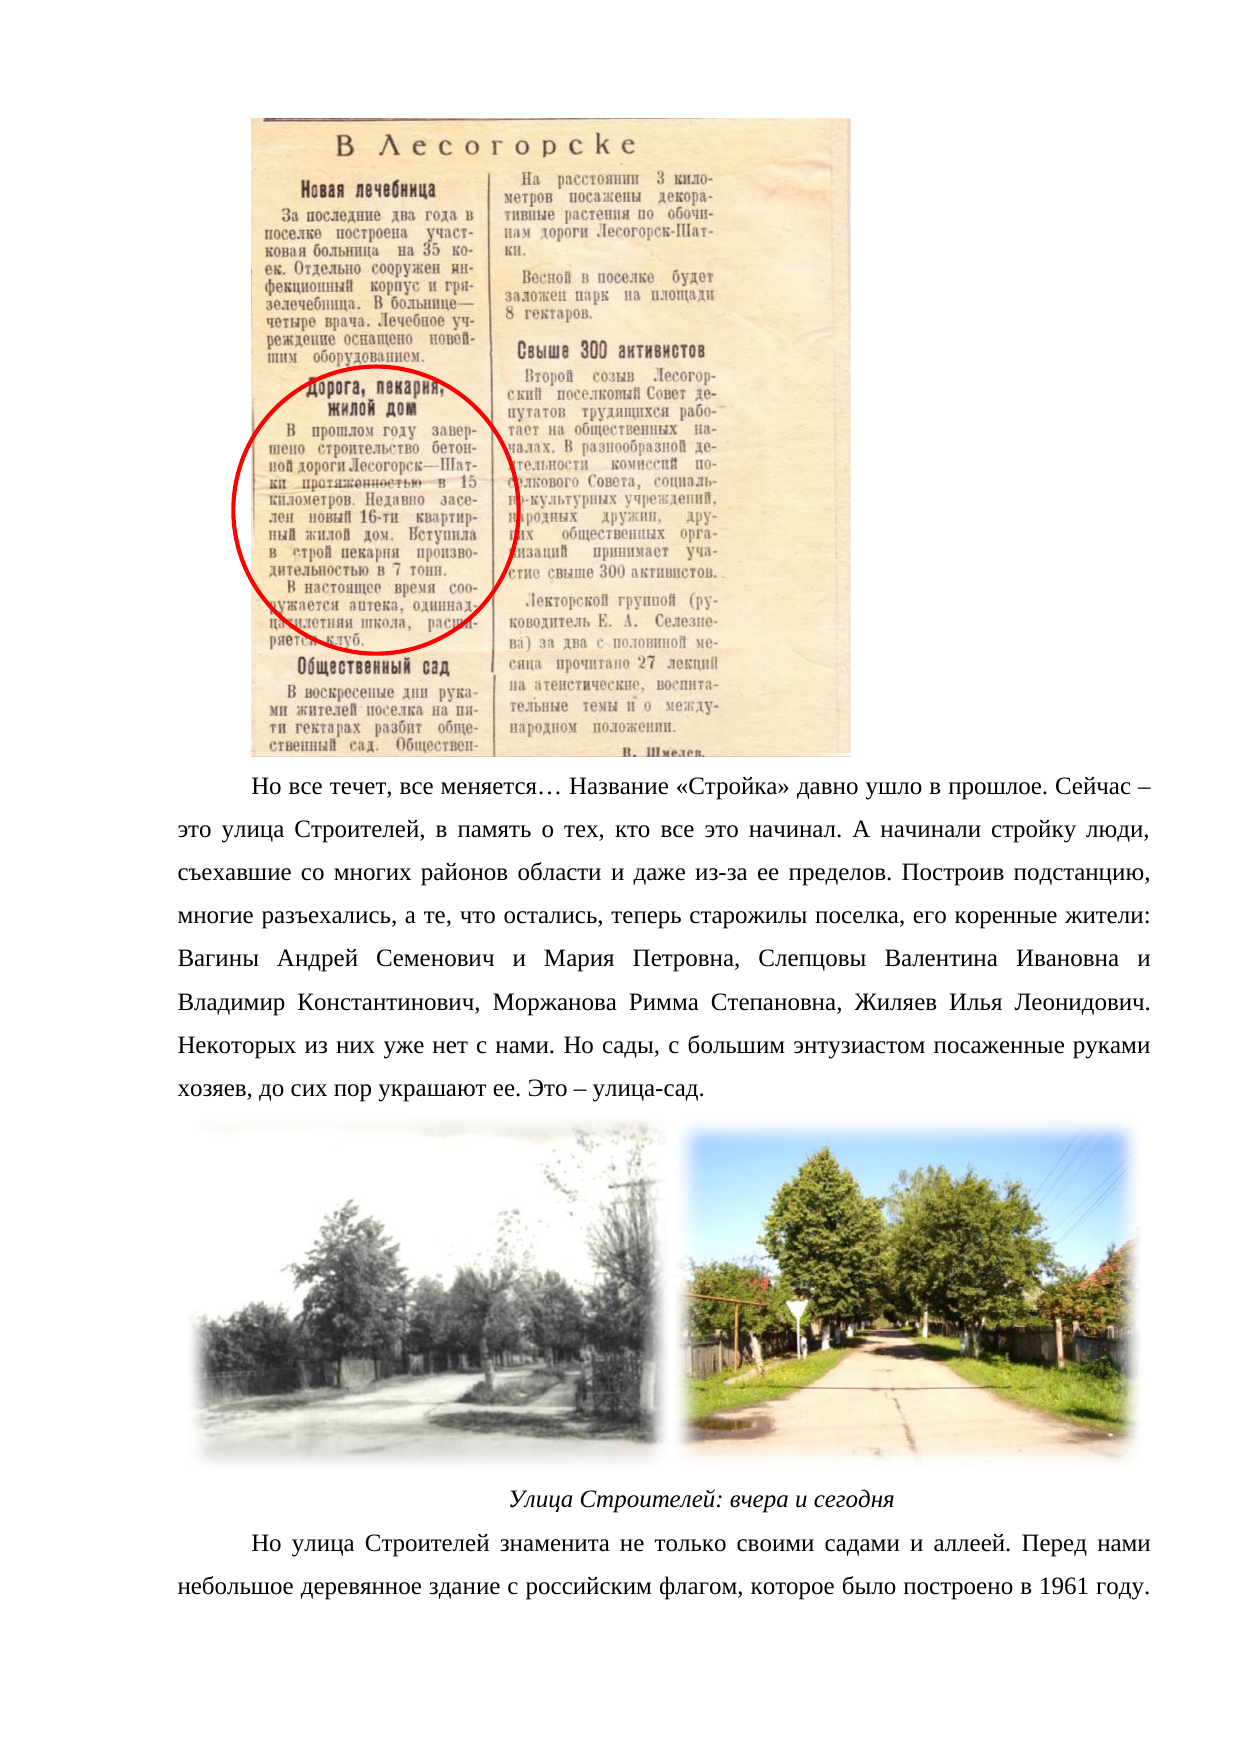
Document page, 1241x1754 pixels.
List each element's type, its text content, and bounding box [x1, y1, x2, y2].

text Улица Строителей: вчера и сегодня [177, 1484, 1152, 1513]
text Но все течет, все меняется… Название «Стройка» давно ушло в прошлое. Сейчас – это улица Строителей, в память о тех, кто все это начинал. А начинали стройку люди, съехавшие со многих районов области и даже из-за ее пределов. Построив подстанцию, многие разъехались, а те, что остались, теперь старожилы поселка, его коренные жители: Вагины Андрей Семенович и Мария Петровна, Слепцовы Валентина Ивановна и Владимир Константинович, Моржанова Римма Степановна, Жиляев Илья Леонидович. Некоторых из них уже нет с нами. Но сады, с большим энтузиастом посаженные руками хозяев, до сих пор украшают ее. Это – улица-сад. [177, 771, 1152, 1102]
picture [251, 118, 851, 757]
picture [215, 1145, 642, 1442]
picture [251, 369, 516, 651]
picture [700, 1145, 1115, 1442]
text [177, 1528, 1152, 1599]
